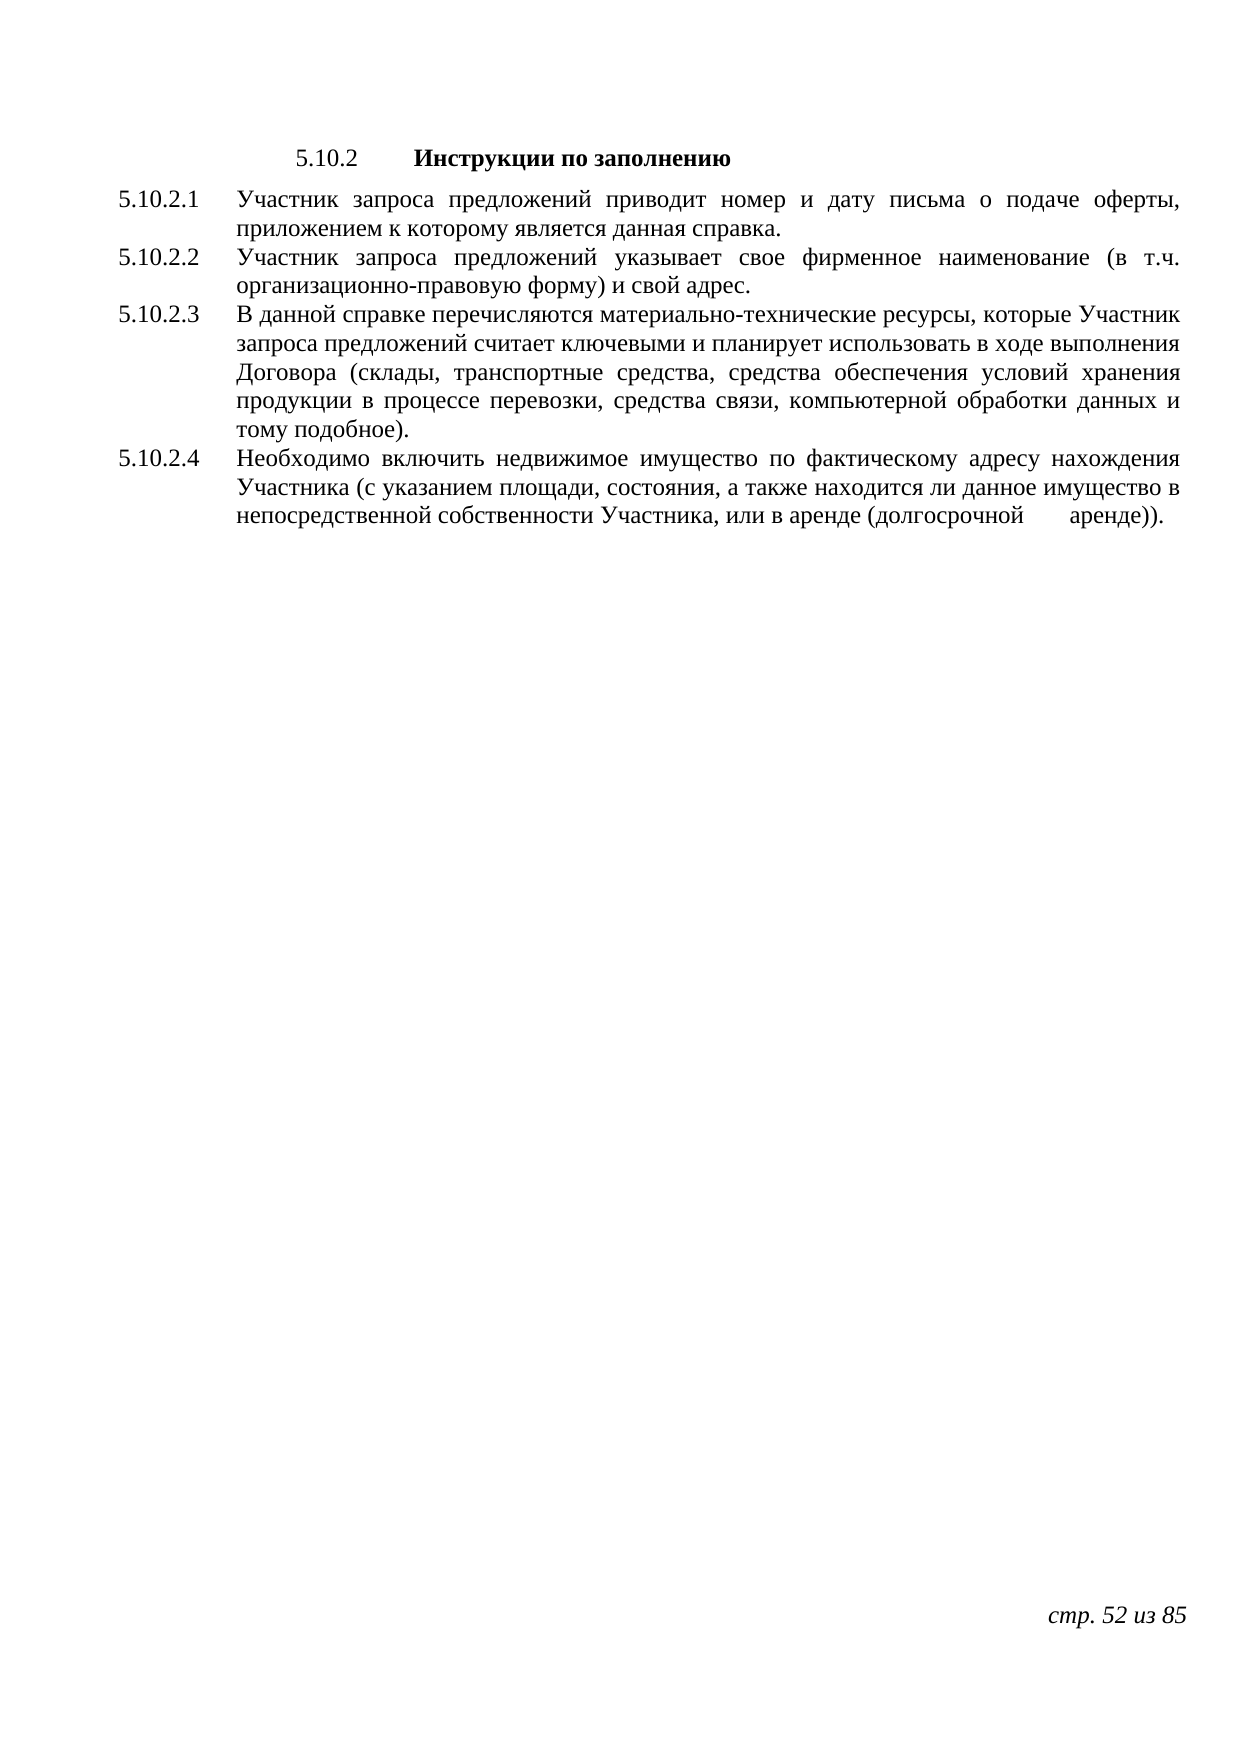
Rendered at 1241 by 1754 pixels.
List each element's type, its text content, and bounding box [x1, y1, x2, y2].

text Инструкции по заполнению [236, 143, 1181, 172]
text Необходимо включить недвижимое имущество по фактическому адресу нахождения Участника (с указанием площади, состояния, а также находится ли данное имущество в непосредственной собственности Участника, или в аренде (долгосрочной аренде)). [118, 443, 1181, 529]
text Участник запроса предложений приводит номер и дату письма о подаче оферты, приложением к которому является данная справка. [118, 184, 1181, 242]
text В данной справке перечисляются материально-технические ресурсы, которые Участник запроса предложений считает ключевыми и планирует использовать в ходе выполнения Договора (склады, транспортные средства, средства обеспечения условий хранения продукции в процессе перевозки, средства связи, компьютерной обработки данных и тому подобное). [118, 299, 1181, 443]
text Участник запроса предложений указывает свое фирменное наименование (в т.ч. организационно-правовую форму) и свой адрес. [118, 242, 1181, 299]
